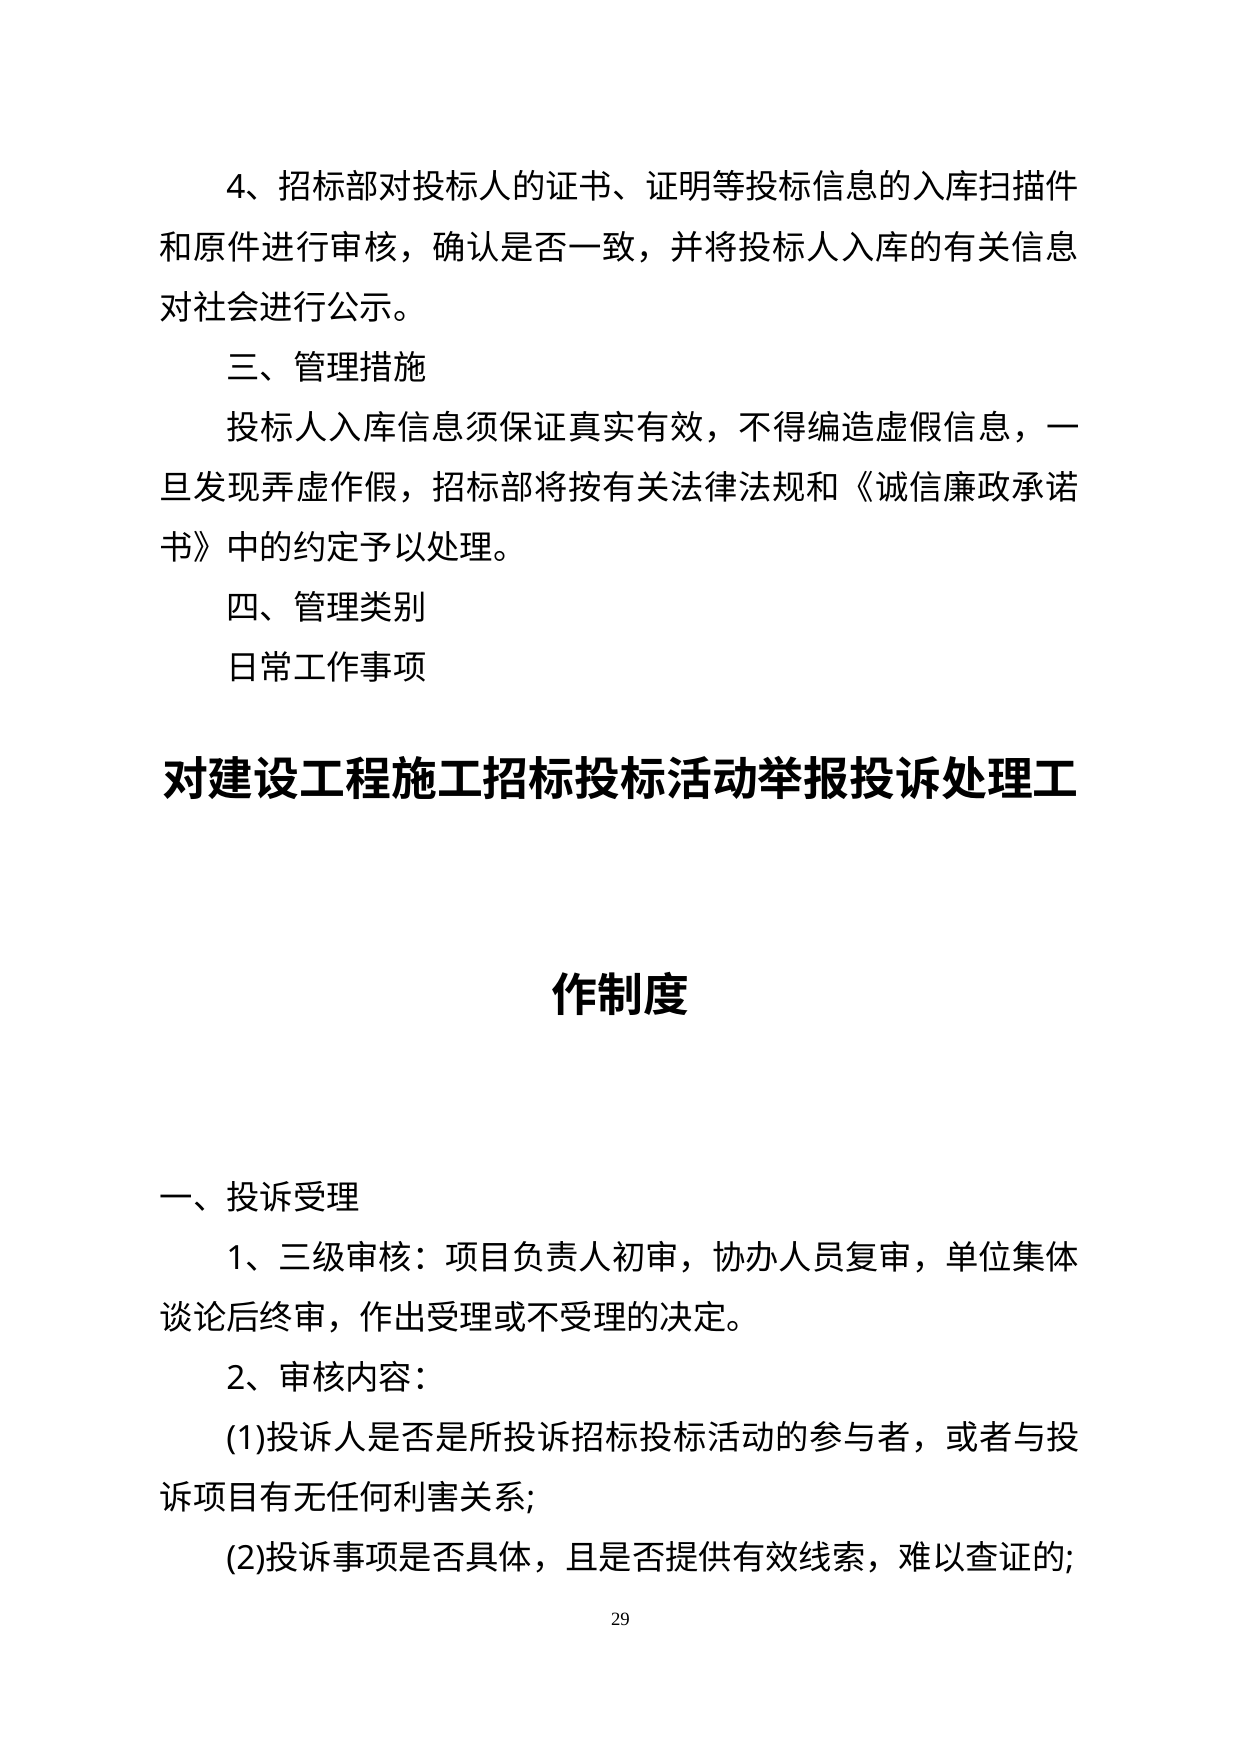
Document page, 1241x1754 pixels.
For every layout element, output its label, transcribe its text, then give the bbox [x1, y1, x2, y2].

text 4、招标部对投标人的证书、证明等投标信息的入库扫描件和原件进行审核，确认是否一致，并将投标人入库的有关信息对社会进行公示。 [159, 154, 1081, 334]
text 2、审核内容： [159, 1345, 1081, 1405]
text 1、三级审核：项目负责人初审，协办人员复审，单位集体谈论后终审，作出受理或不受理的决定。 [159, 1225, 1081, 1345]
text (1)投诉人是否是所投诉招标投标活动的参与者，或者与投诉项目有无任何利害关系; [159, 1405, 1081, 1525]
text 三、管理措施 [159, 334, 1081, 394]
text 日常工作事项 [159, 634, 1081, 694]
subtitle 对建设工程施工招标投标活动举报投诉处理工作制度 [159, 730, 1081, 1037]
text (2)投诉事项是否具体，且是否提供有效线索，难以查证的; [159, 1525, 1081, 1585]
text 四、管理类别 [159, 574, 1081, 634]
text 一、投诉受理 [159, 1165, 1081, 1225]
text 投标人入库信息须保证真实有效，不得编造虚假信息，一旦发现弄虚作假，招标部将按有关法律法规和《诚信廉政承诺书》中的约定予以处理。 [159, 394, 1081, 574]
